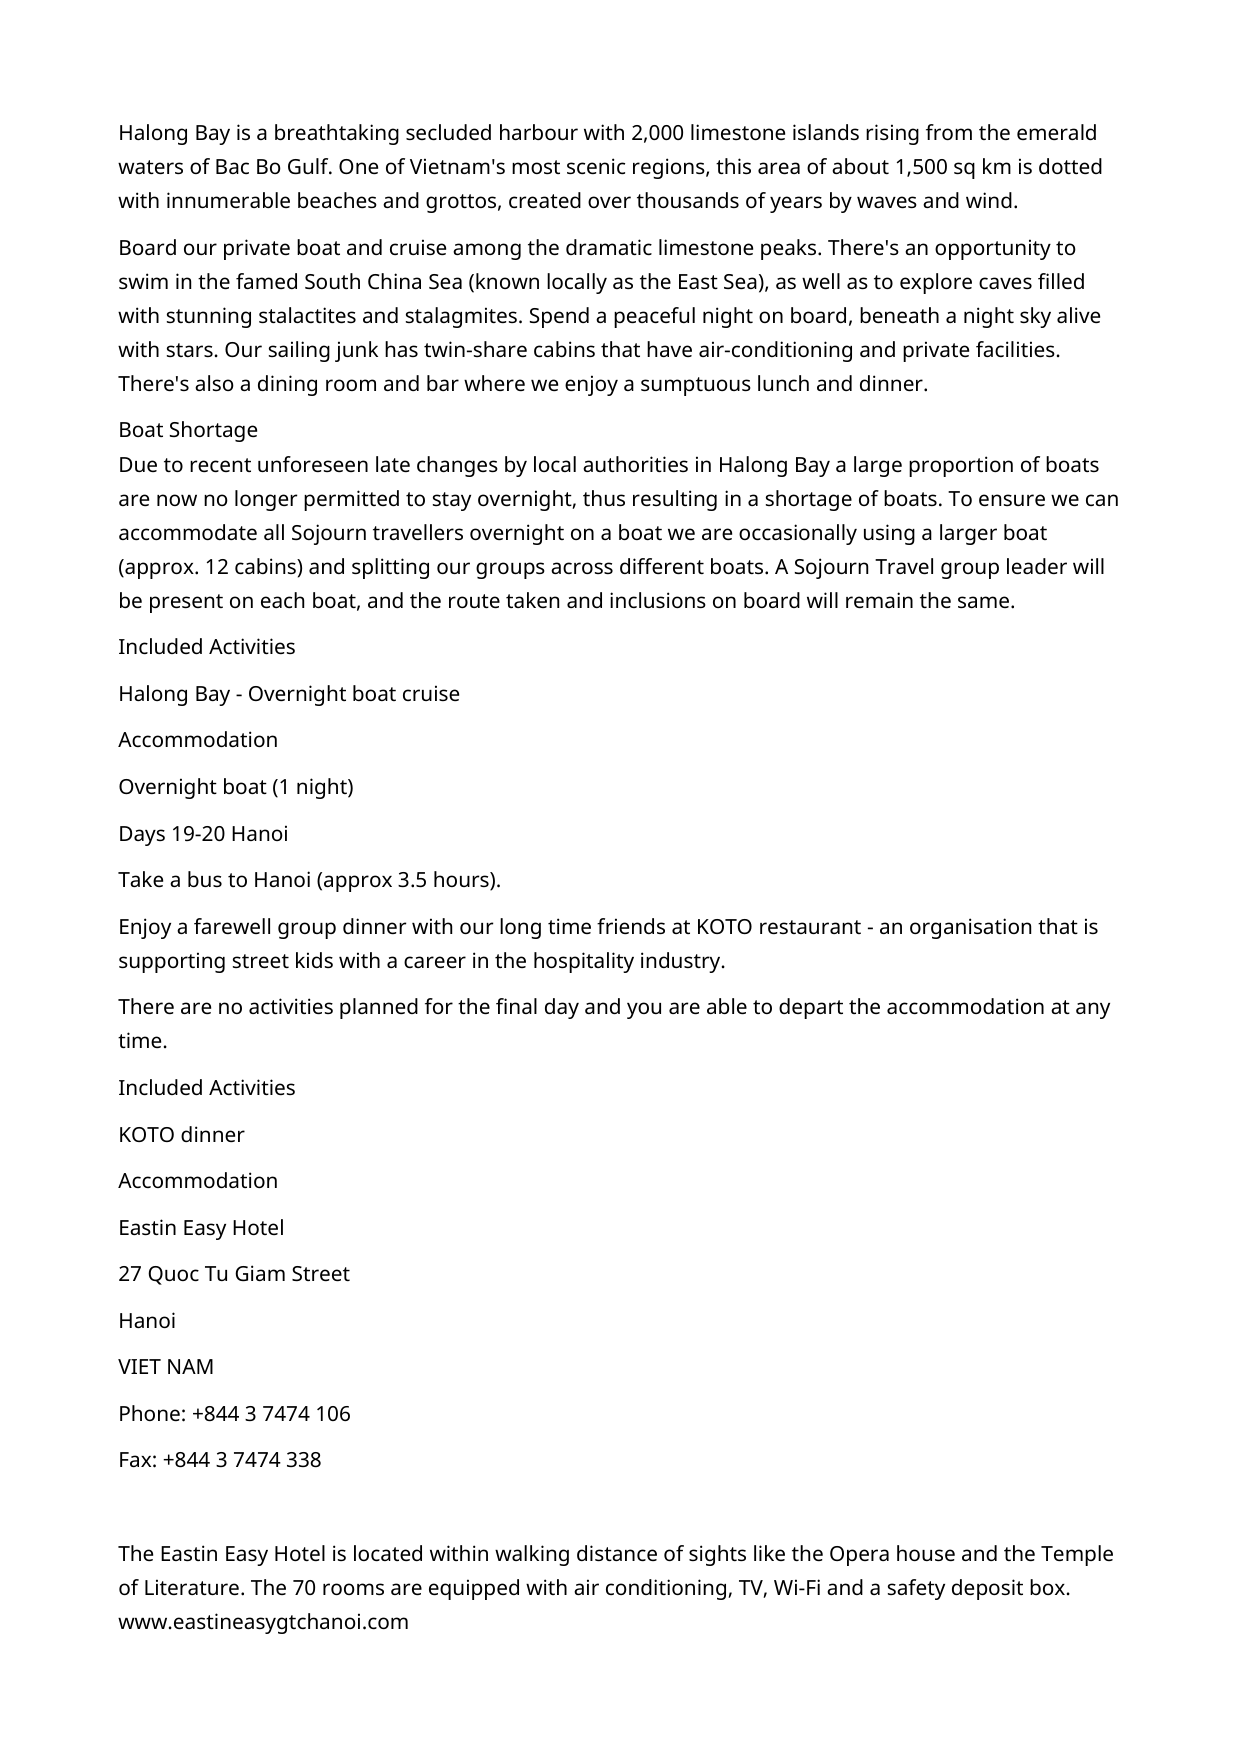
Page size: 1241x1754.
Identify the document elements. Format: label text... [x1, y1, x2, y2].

text Eastin Easy Hotel [118, 1213, 1122, 1241]
text KOTO dinner [118, 1120, 1122, 1148]
text Fax: +844 3 7474 338 [118, 1446, 1122, 1474]
text VIET NAM [118, 1352, 1122, 1381]
text The Eastin Easy Hotel is located within walking distance of sights like the Opera house and the Temple of Literature. The 70 rooms are equipped with air conditioning, TV, Wi-Fi and a safety deposit box. www.eastineasygtchanoi.com [118, 1539, 1122, 1635]
text Included Activities [118, 632, 1122, 661]
text Take a bus to Hanoi (approx 3.5 hours). [118, 865, 1122, 894]
text Phone: +844 3 7474 106 [118, 1399, 1122, 1427]
text There are no activities planned for the final day and you are able to depart the accommodation at any time. [118, 992, 1122, 1055]
text Hanoi [118, 1306, 1122, 1334]
text Board our private boat and cruise among the dramatic limestone peaks. There's an opportunity to swim in the famed South China Sea (known locally as the East Sea), as well as to explore caves filled with stunning stalactites and stalagmites. Spend a peaceful night on board, beneath a night sky alive with stars. Our sailing junk has twin-share cabins that have air-conditioning and private facilities. There's also a dining room and bar where we enjoy a sumptuous lunch and dinner. [118, 233, 1122, 397]
text Overnight boat (1 night) [118, 772, 1122, 801]
text Accommodation [118, 726, 1122, 754]
text Halong Bay - Overnight boat cruise [118, 679, 1122, 707]
text Boat Shortage Due to recent unforeseen late changes by local authorities in Halong Bay a large proportion of boats are now no longer permitted to stay overnight, thus resulting in a shortage of boats. To ensure we can accommodate all Sojourn travellers overnight on a boat we are occasionally using a larger boat (approx. 12 cabins) and splitting our groups across different boats. A Sojourn Travel group leader will be present on each boat, and the route taken and inclusions on board will remain the same. [118, 416, 1122, 614]
text Enjoy a farewell group dinner with our long time friends at KOTO restaurant - an organisation that is supporting street kids with a career in the hospitality industry. [118, 912, 1122, 974]
text 27 Quoc Tu Giam Street [118, 1259, 1122, 1288]
text Included Activities [118, 1073, 1122, 1102]
text Accommodation [118, 1166, 1122, 1195]
text Days 19-20 Hanoi [118, 819, 1122, 847]
text Halong Bay is a breathtaking secluded harbour with 2,000 limestone islands rising from the emerald waters of Bac Bo Gulf. One of Vietnam's most scenic regions, this area of about 1,500 sq km is dotted with innumerable beaches and grottos, created over thousands of years by waves and wind. [118, 118, 1122, 215]
